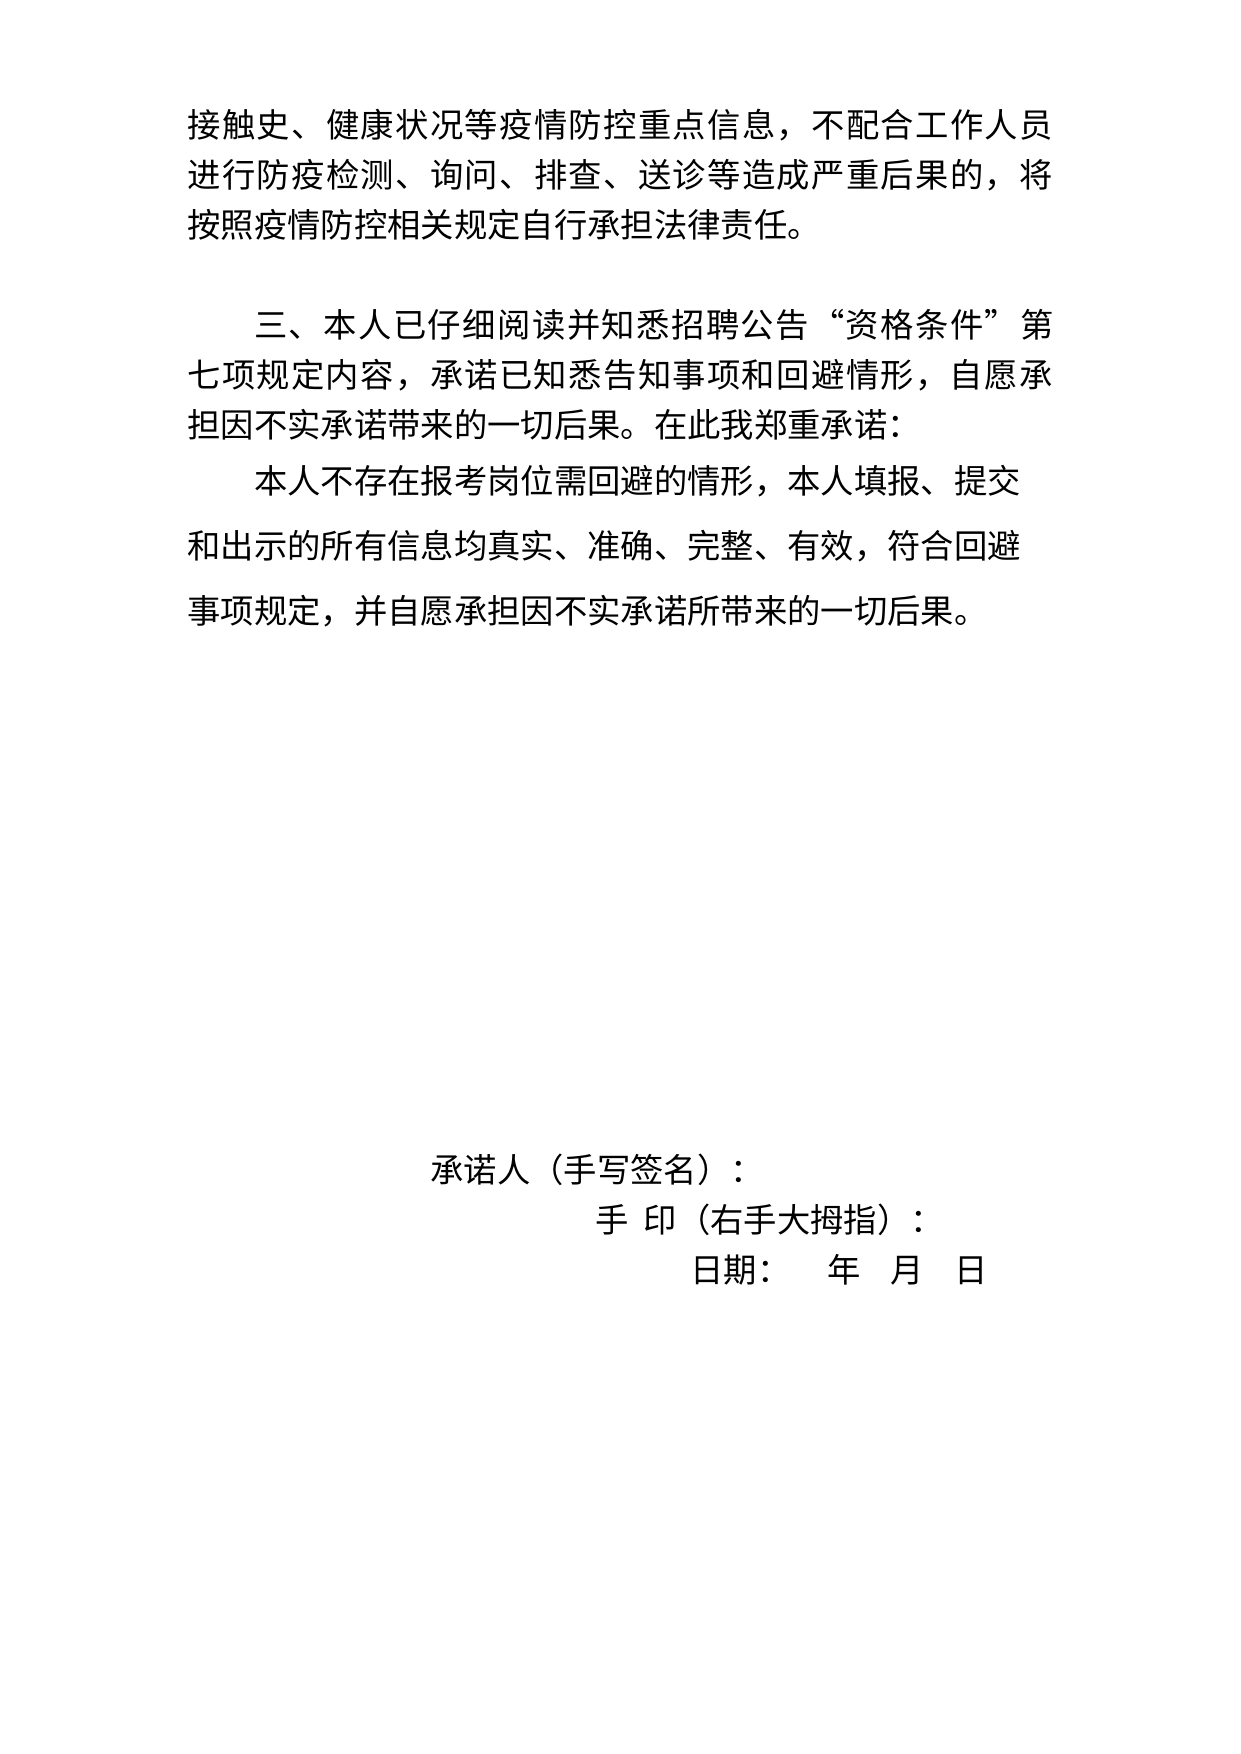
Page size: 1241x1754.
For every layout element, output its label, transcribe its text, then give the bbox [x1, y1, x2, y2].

text 承诺人（手写签名）： [187, 1142, 1053, 1192]
text 日期： 年 月 日 [187, 1242, 987, 1292]
text 本人不存在报考岗位需回避的情形，本人填报、提交和出示的所有信息均真实、准确、完整、有效，符合回避事项规定，并自愿承担因不实承诺所带来的一切后果。 [187, 447, 1053, 642]
text 三、本人已仔细阅读并知悉招聘公告“资格条件”第七项规定内容，承诺已知悉告知事项和回避情形，自愿承担因不实承诺带来的一切后果。在此我郑重承诺： [187, 297, 1053, 447]
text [187, 97, 1053, 247]
text 手 印（右手大拇指）： [187, 1192, 944, 1242]
